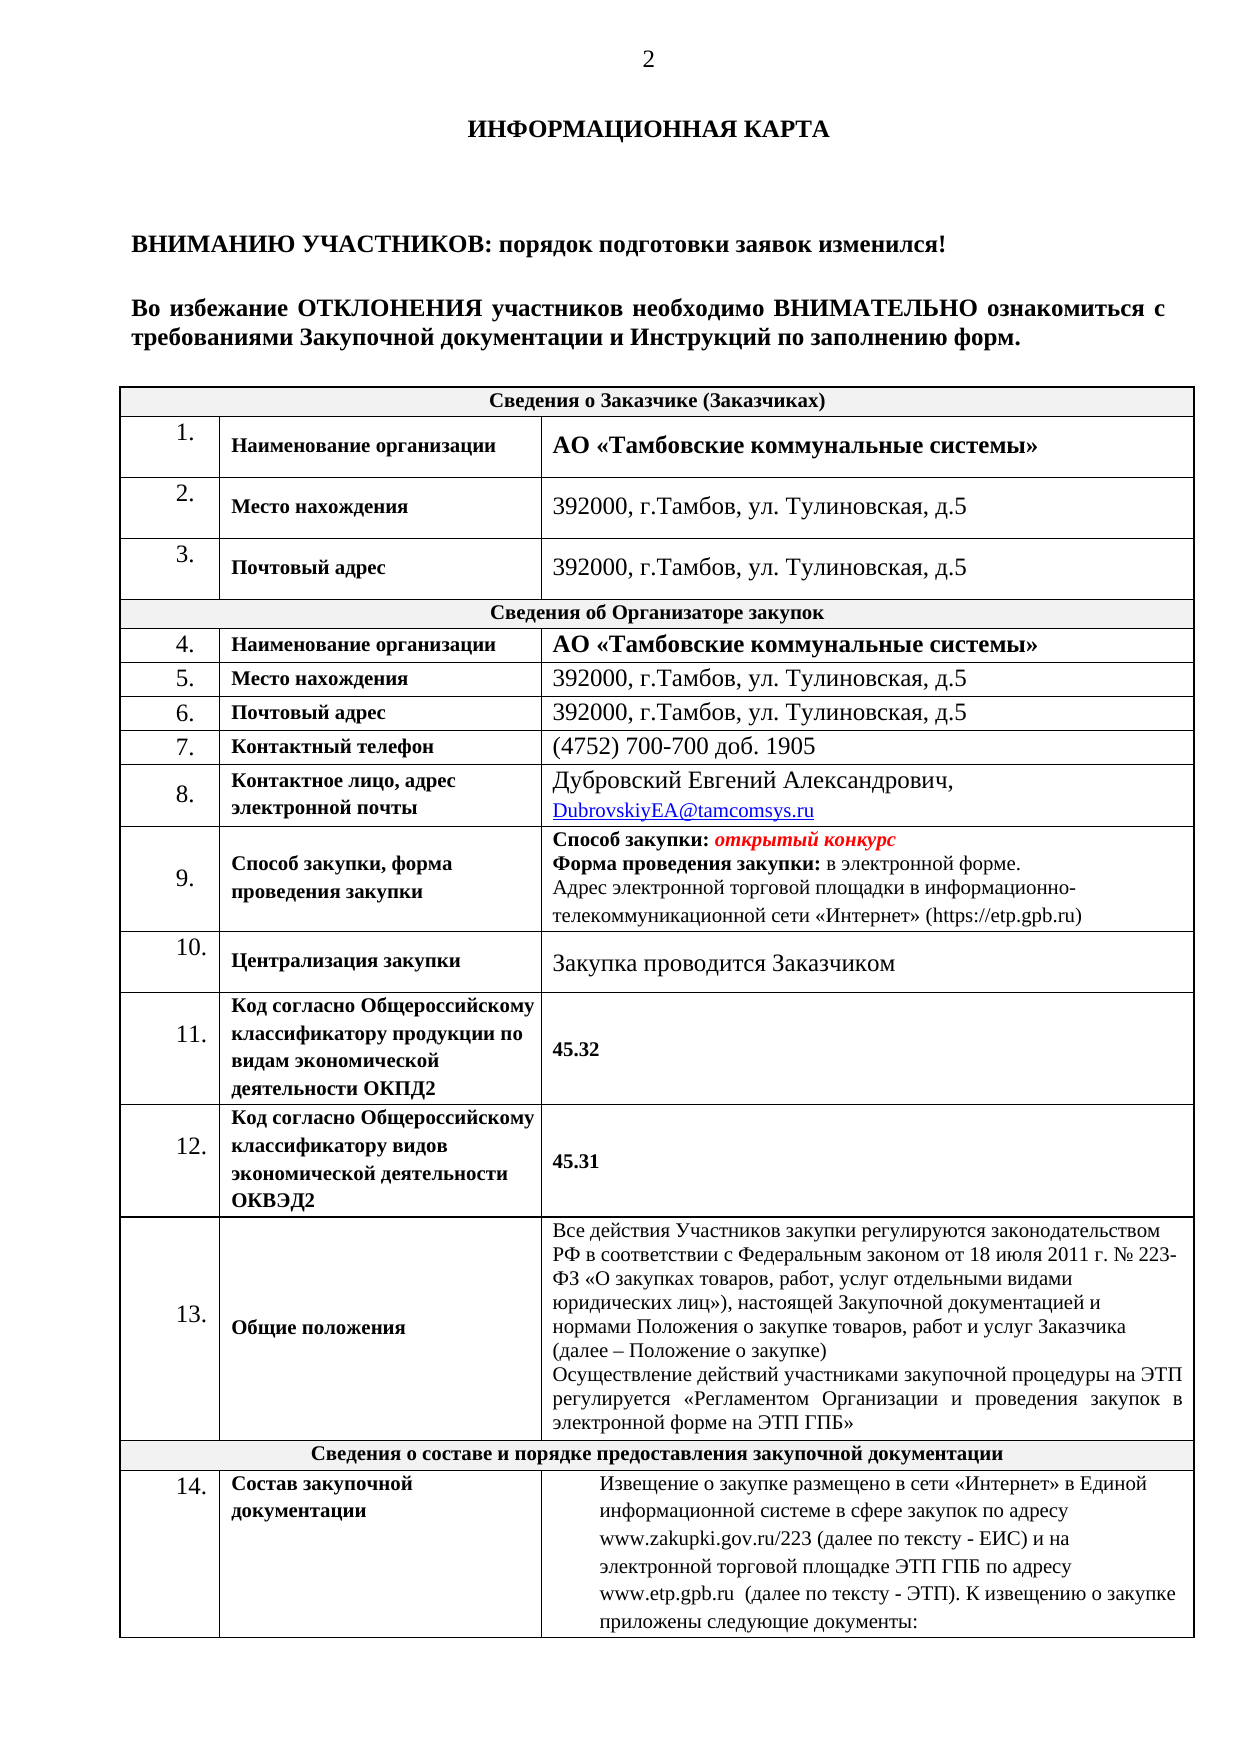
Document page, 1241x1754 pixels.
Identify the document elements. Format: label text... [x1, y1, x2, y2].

table_cell 392000, г.Тамбов, ул. Тулиновская, д.5 [542, 697, 1193, 730]
table_cell [121, 539, 219, 599]
table_cell 392000, г.Тамбов, ул. Тулиновская, д.5 [542, 663, 1193, 696]
table_cell [121, 663, 219, 696]
table_cell Место нахождения [220, 478, 541, 538]
table_cell 392000, г.Тамбов, ул. Тулиновская, д.5 [542, 478, 1193, 538]
table_cell Наименование организации [220, 629, 541, 662]
table_cell Способ закупки: открытый конкурс Форма проведения закупки: в электронной форме. Адрес электронной торговой площадки в информационно-телекоммуникационной сети «Интернет» (https://etp.gpb.ru) [542, 827, 1193, 931]
text ИНФОРМАЦИОННАЯ КАРТА [131, 114, 1166, 143]
table_cell АО «Тамбовские коммунальные системы» [542, 629, 1193, 662]
table_cell 45.32 [542, 993, 1193, 1104]
table_cell Сведения об Организаторе закупок [121, 600, 1193, 628]
table_cell Общие положения [220, 1218, 541, 1440]
text Во избежание ОТКЛОНЕНИЯ участников необходимо ВНИМАТЕЛЬНО ознакомиться с требованиями Закупочной документации и Инструкций по заполнению форм. [131, 293, 1166, 351]
table_cell Централизация закупки [220, 932, 541, 992]
table_cell Дубровский Евгений Александрович, DubrovskiyEA@tamcomsys.ru [542, 765, 1193, 826]
table_cell [121, 697, 219, 730]
table_cell АО «Тамбовские коммунальные системы» [542, 417, 1193, 477]
table_cell Код согласно Общероссийскому классификатору продукции по видам экономической деятельности ОКПД2 [220, 993, 541, 1104]
table_cell [121, 1471, 219, 1637]
table_cell Все действия Участников закупки регулируются законодательством РФ в соответствии с Федеральным законом от 18 июля 2011 г. № 223-ФЗ «О закупках товаров, работ, услуг отдельными видами юридических лиц»), настоящей Закупочной документацией и нормами Положения о закупке товаров, работ и услуг Заказчика (далее – Положение о закупке) Осуществление действий участниками закупочной процедуры на ЭТП регулируется «Регламентом Организации и проведения закупок в электронной форме на ЭТП ГПБ» [542, 1218, 1193, 1440]
table_cell Сведения о составе и порядке предоставления закупочной документации [121, 1441, 1193, 1470]
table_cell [542, 1471, 1193, 1637]
table_cell [121, 629, 219, 662]
table_cell [121, 932, 219, 992]
table_cell Наименование организации [220, 417, 541, 477]
table_cell Место нахождения [220, 663, 541, 696]
text ВНИМАНИЮ УЧАСТНИКОВ: порядок подготовки заявок изменился! [131, 229, 1166, 258]
table_cell 392000, г.Тамбов, ул. Тулиновская, д.5 [542, 539, 1193, 599]
table_cell [121, 827, 219, 931]
table_cell 45.31 [542, 1105, 1193, 1216]
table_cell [220, 1471, 541, 1637]
table_cell [121, 478, 219, 538]
table_cell [121, 1105, 219, 1216]
table_cell Почтовый адрес [220, 539, 541, 599]
table_cell Почтовый адрес [220, 697, 541, 730]
table_cell [121, 765, 219, 826]
table_cell Контактное лицо, адрес электронной почты [220, 765, 541, 826]
table_cell (4752) 700-700 доб. 1905 [542, 731, 1193, 764]
table_cell Способ закупки, форма проведения закупки [220, 827, 541, 931]
table_cell [121, 731, 219, 764]
table_cell [121, 993, 219, 1104]
table_header Сведения о Заказчике (Заказчиках) [121, 388, 1193, 416]
table_cell Контактный телефон [220, 731, 541, 764]
table_cell [121, 1218, 219, 1440]
table_cell Закупка проводится Заказчиком [542, 932, 1193, 992]
table_cell [121, 417, 219, 477]
table_cell Код согласно Общероссийскому классификатору видов экономической деятельности ОКВЭД2 [220, 1105, 541, 1216]
